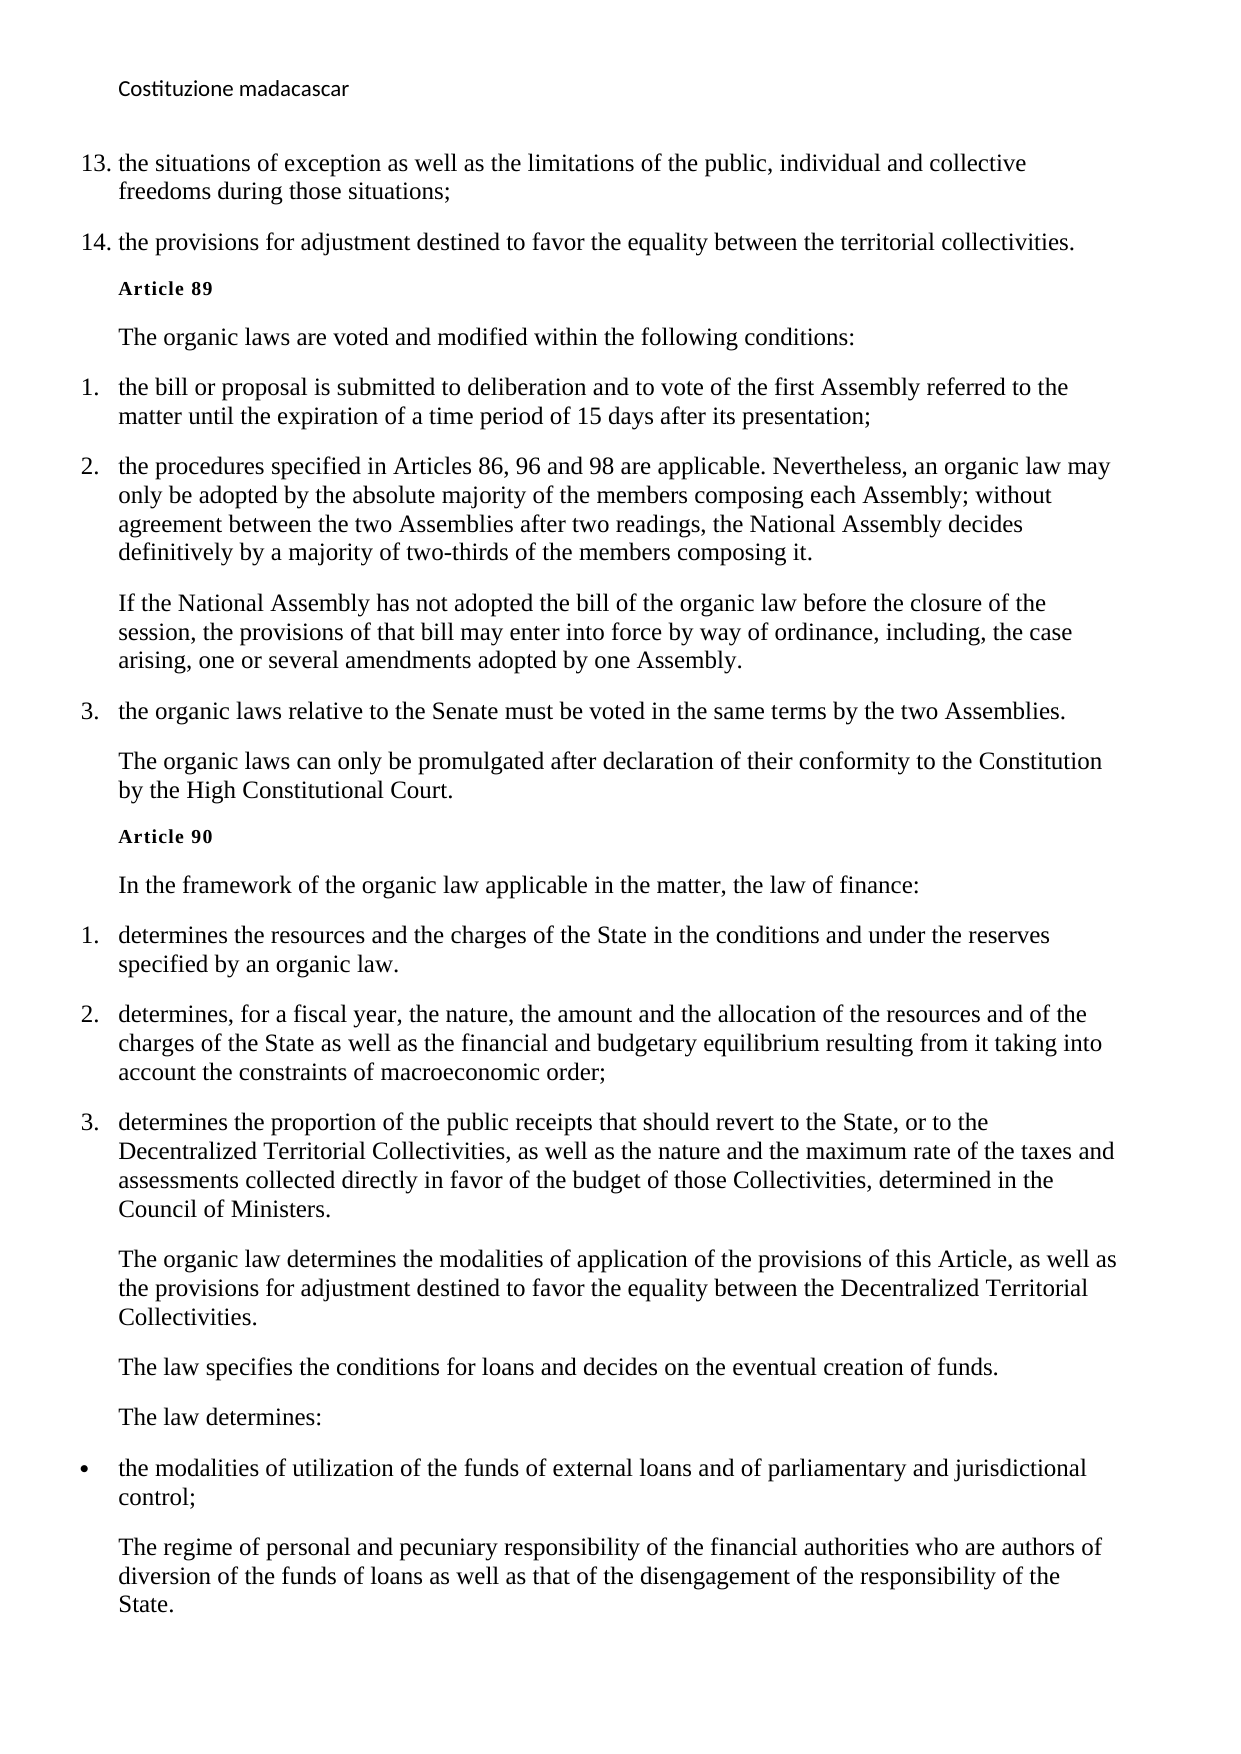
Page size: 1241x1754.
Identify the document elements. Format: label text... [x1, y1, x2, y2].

text The regime of personal and pecuniary responsibility of the financial authorities who are authors of diversion of the funds of loans as well as that of the disengagement of the responsibility of the State. [118, 1532, 1122, 1618]
text Article 89 [118, 277, 1122, 300]
list the bill or proposal is submitted to deliberation and to vote of the first Assembly referred to the matter until the expiration of a time period of 15 days after its presentation; [81, 372, 1122, 429]
list the procedures specified in Articles 86, 96 and 98 are applicable. Nevertheless, an organic law may only be adopted by the absolute majority of the members composing each Assembly; without agreement between the two Assemblies after two readings, the National Assembly decides definitively by a majority of two-thirds of the members composing it. [81, 451, 1122, 566]
text If the National Assembly has not adopted the bill of the organic law before the closure of the session, the provisions of that bill may enter into force by way of ordinance, including, the case arising, one or several amendments adopted by one Assembly. [118, 588, 1122, 674]
list the modalities of utilization of the funds of external loans and of parliamentary and jurisdictional control; [81, 1453, 1122, 1510]
list determines, for a fiscal year, the nature, the amount and the allocation of the resources and of the charges of the State as well as the financial and budgetary equilibrium resulting from it taking into account the constraints of macroeconomic order; [81, 999, 1122, 1086]
list determines the resources and the charges of the State in the conditions and under the reserves specified by an organic law. [81, 920, 1122, 978]
text The organic laws can only be promulgated after declaration of their conformity to the Constitution by the High Constitutional Court. [118, 746, 1122, 804]
text The organic law determines the modalities of application of the provisions of this Article, as well as the provisions for adjustment destined to favor the equality between the Decentralized Territorial Collectivities. [118, 1244, 1122, 1330]
text The law determines: [118, 1402, 1122, 1431]
text In the framework of the organic law applicable in the matter, the law of finance: [118, 870, 1122, 899]
list the provisions for adjustment destined to favor the equality between the territorial collectivities. [81, 227, 1122, 256]
text The organic laws are voted and modified within the following conditions: [118, 322, 1122, 350]
list determines the proportion of the public receipts that should revert to the State, or to the Decentralized Territorial Collectivities, as well as the nature and the maximum rate of the taxes and assessments collected directly in favor of the budget of those Collectivities, determined in the Council of Ministers. [81, 1107, 1122, 1222]
list the situations of exception as well as the limitations of the public, individual and collective freedoms during those situations; [81, 148, 1122, 205]
text Article 90 [118, 825, 1122, 848]
list the organic laws relative to the Senate must be voted in the same terms by the two Assemblies. [81, 696, 1122, 724]
text The law specifies the conditions for loans and decides on the eventual creation of funds. [118, 1352, 1122, 1381]
